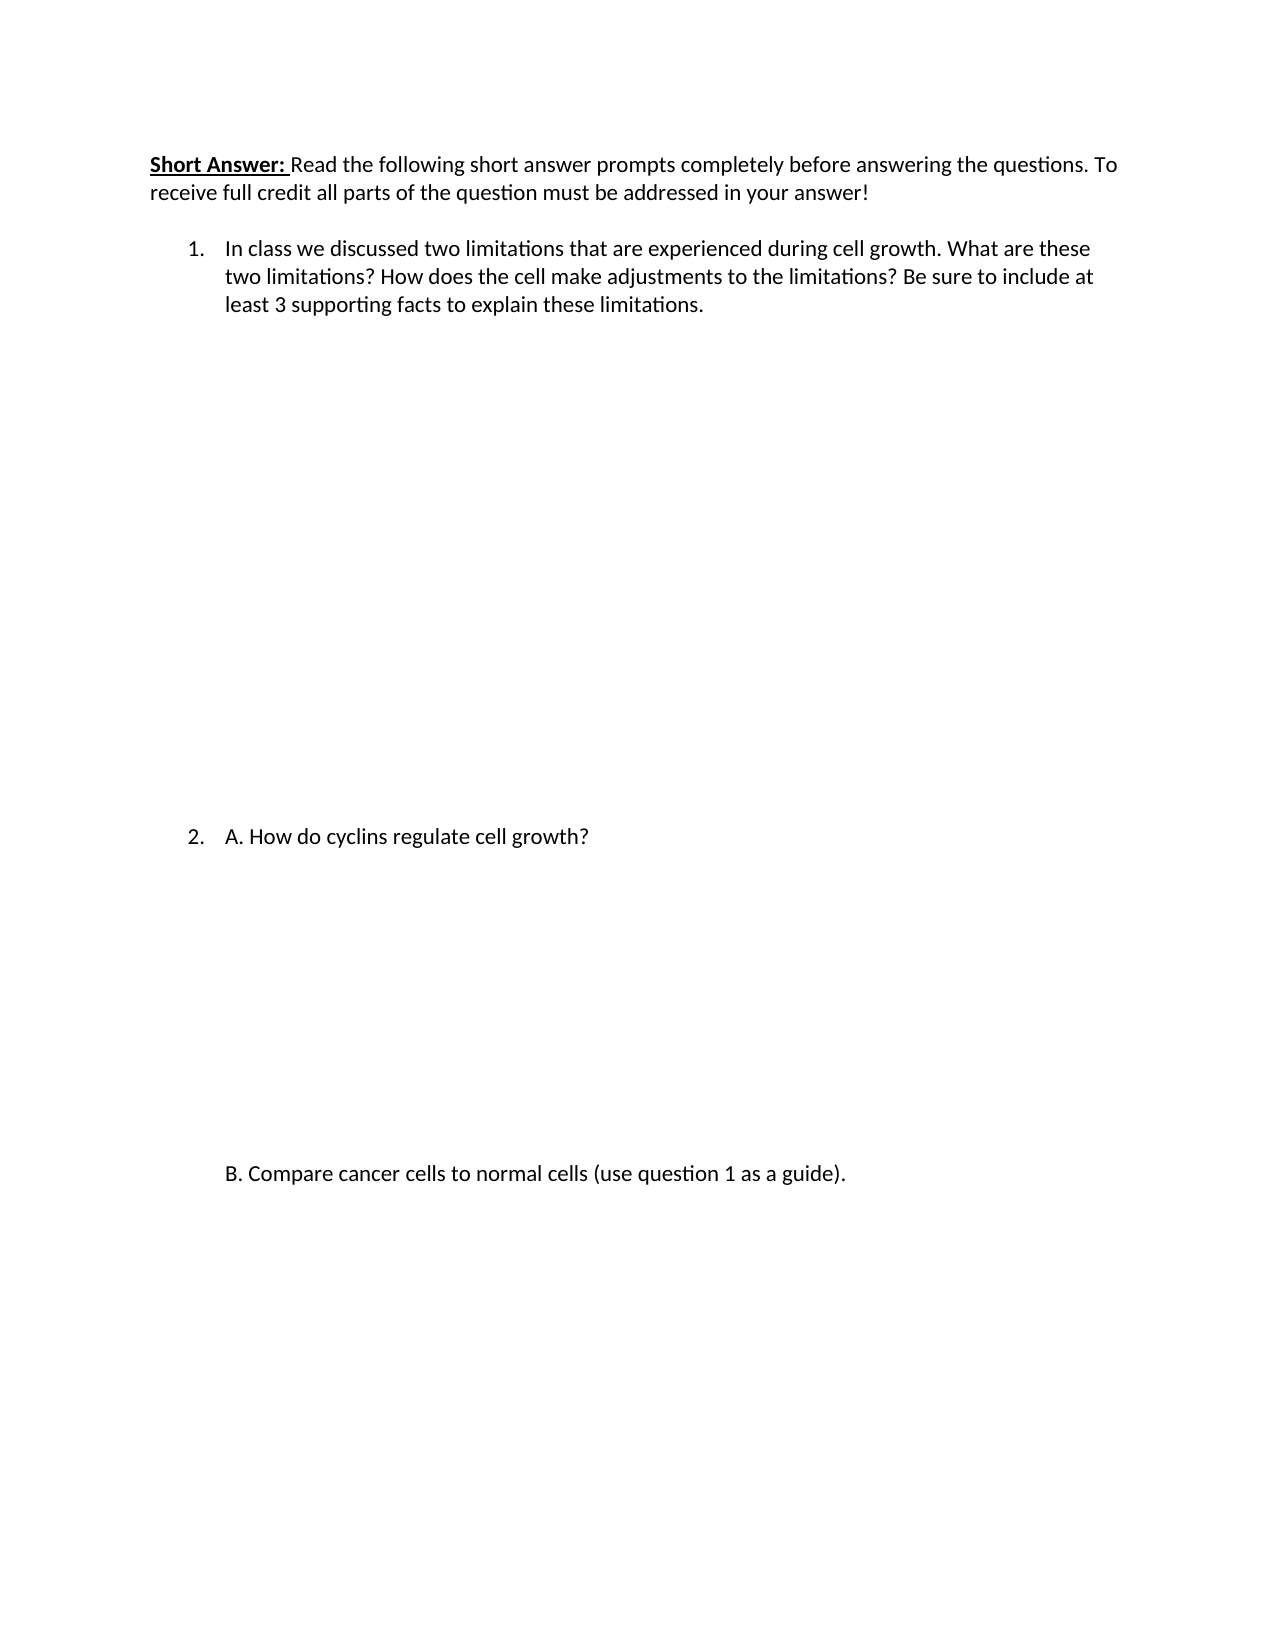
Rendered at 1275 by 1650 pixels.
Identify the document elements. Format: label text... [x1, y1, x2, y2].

list A. How do cyclins regulate cell growth? [187, 822, 1125, 851]
list In class we discussed two limitations that are experienced during cell growth. What are these two limitations? How does the cell make adjustments to the limitations? Be sure to include at least 3 supporting facts to explain these limitations. [187, 234, 1125, 318]
text Short Answer: Read the following short answer prompts completely before answering the questions. To receive full credit all parts of the question must be addressed in your answer! [150, 150, 1125, 206]
list B. Compare cancer cells to normal cells (use question 1 as a guide). [225, 1159, 1125, 1187]
